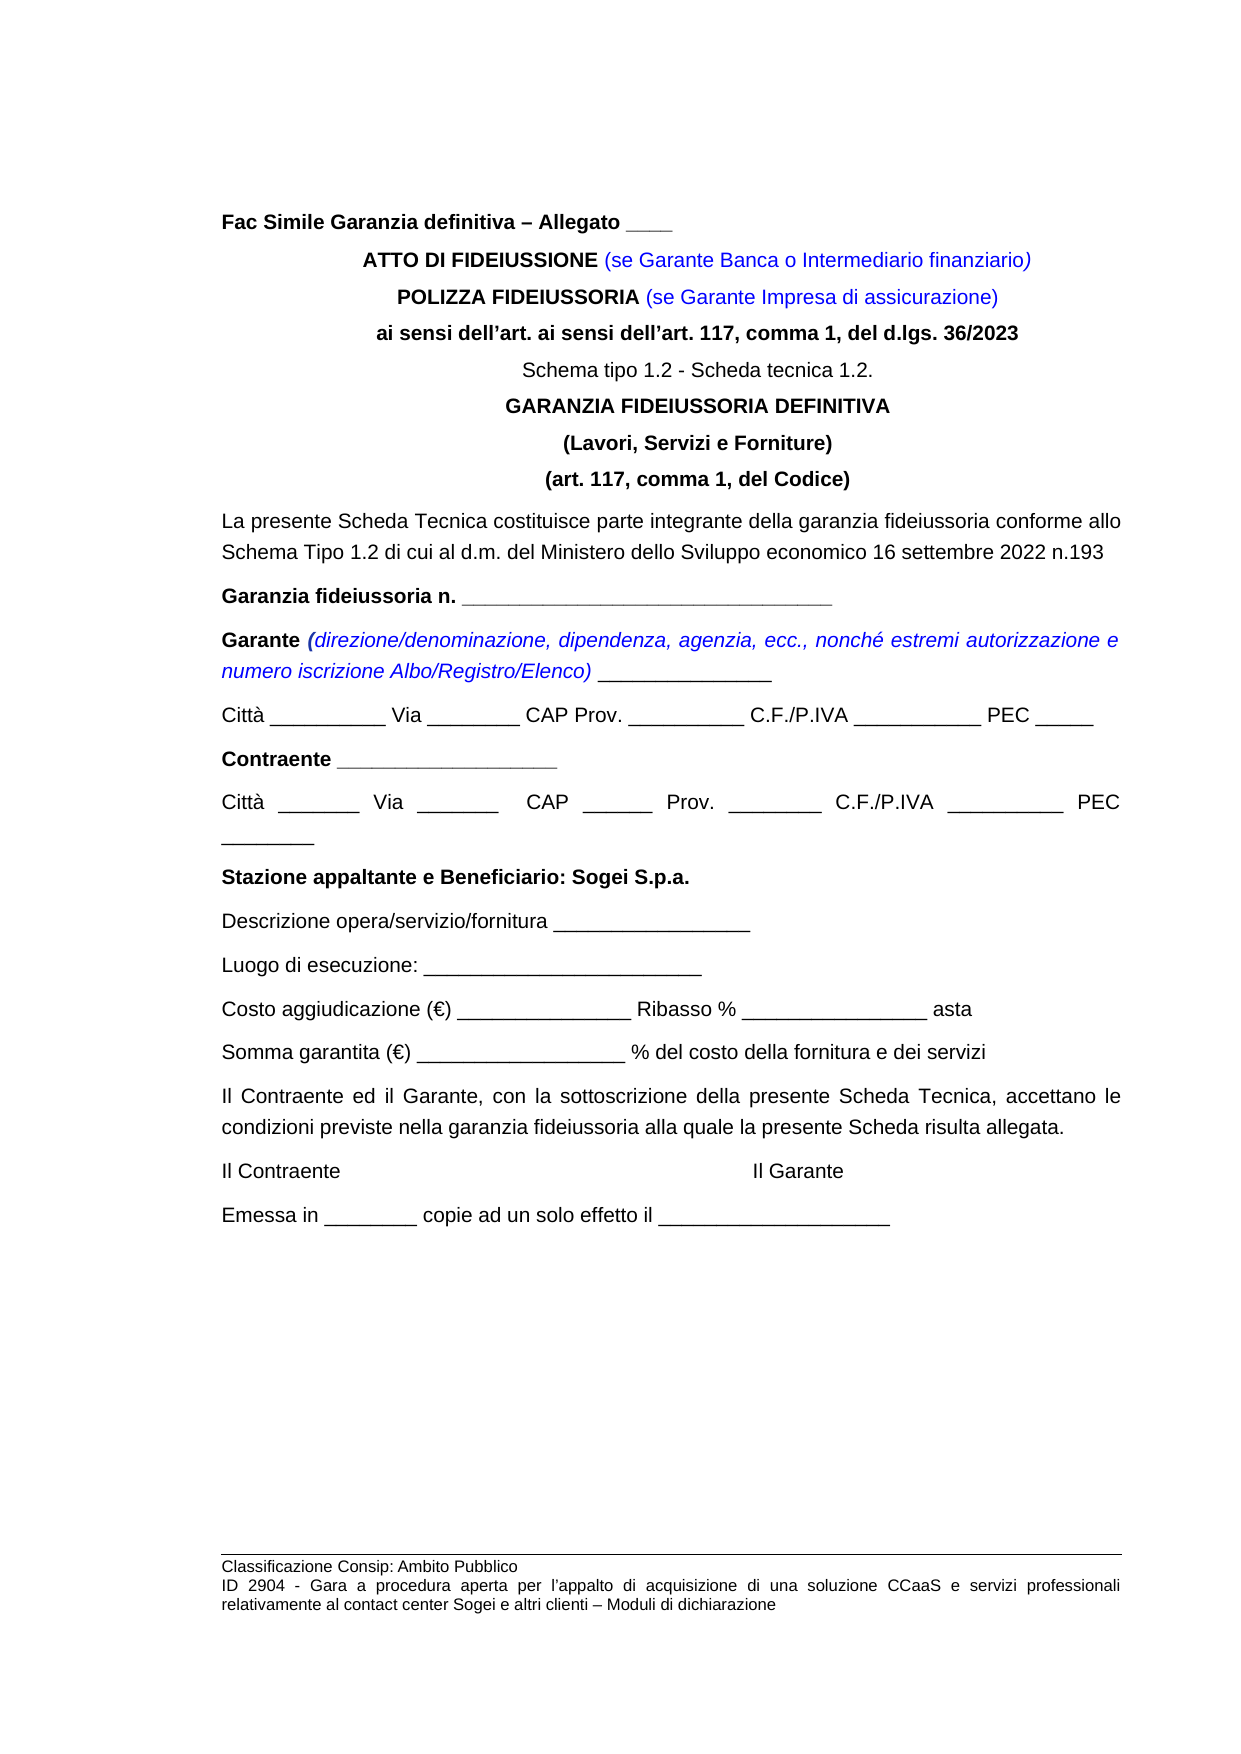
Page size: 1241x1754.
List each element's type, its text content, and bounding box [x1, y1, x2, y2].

text La presente Scheda Tecnica costituisce parte integrante della garanzia fideiussoria conforme allo Schema Tipo 1.2 di cui al d.m. del Ministero dello Sviluppo economico 16 settembre 2022 n.193 [221, 503, 1122, 566]
text POLIZZA FIDEIUSSORIA (se Garante Impresa di assicurazione) [273, 285, 1122, 309]
text Emessa in ________ copie ad un solo effetto il ____________________ [221, 1197, 1122, 1228]
text Città __________ Via ________ CAP Prov. __________ C.F./P.IVA ___________ PEC _____ [221, 697, 1122, 728]
text (Lavori, Servizi e Forniture) [273, 431, 1122, 454]
text Garanzia fideiussoria n. ________________________________ [221, 578, 1122, 610]
text Garante (direzione/denominazione, dipendenza, agenzia, ecc., nonché estremi autorizzazione e numero iscrizione Albo/Registro/Elenco) _______________ [221, 622, 1122, 685]
text (art. 117, comma 1, del Codice) [273, 467, 1122, 491]
text Il Contraente ed il Garante, con la sottoscrizione della presente Scheda Tecnica, accettano le condizioni previste nella garanzia fideiussoria alla quale la presente Scheda risulta allegata. [221, 1078, 1122, 1141]
text Descrizione opera/servizio/fornitura _________________ [221, 903, 1122, 935]
text Luogo di esecuzione: ________________________ [221, 947, 1122, 978]
text Schema tipo 1.2 - Scheda tecnica 1.2. [273, 358, 1122, 382]
text Il Contraente Il Garante [221, 1153, 1122, 1185]
text ATTO DI FIDEIUSSIONE (se Garante Banca o Intermediario finanziario) [273, 248, 1122, 272]
text Somma garantita (€) __________________ % del costo della fornitura e dei servizi [221, 1035, 1122, 1066]
text Città _______ Via _______ CAP ______ Prov. ________ C.F./P.IVA __________ PEC ________ [221, 785, 1122, 847]
text ai sensi dell’art. ai sensi dell’art. 117, comma 1, del d.lgs. 36/2023 [273, 321, 1122, 345]
text Fac Simile Garanzia definitiva – Allegato ____ [221, 204, 1122, 236]
text GARANZIA FIDEIUSSORIA DEFINITIVA [273, 394, 1122, 418]
text Stazione appaltante e Beneficiario: Sogei S.p.a. [221, 860, 1122, 891]
text Costo aggiudicazione (€) _______________ Ribasso % ________________ asta [221, 991, 1122, 1022]
text Contraente ___________________ [221, 741, 1122, 772]
